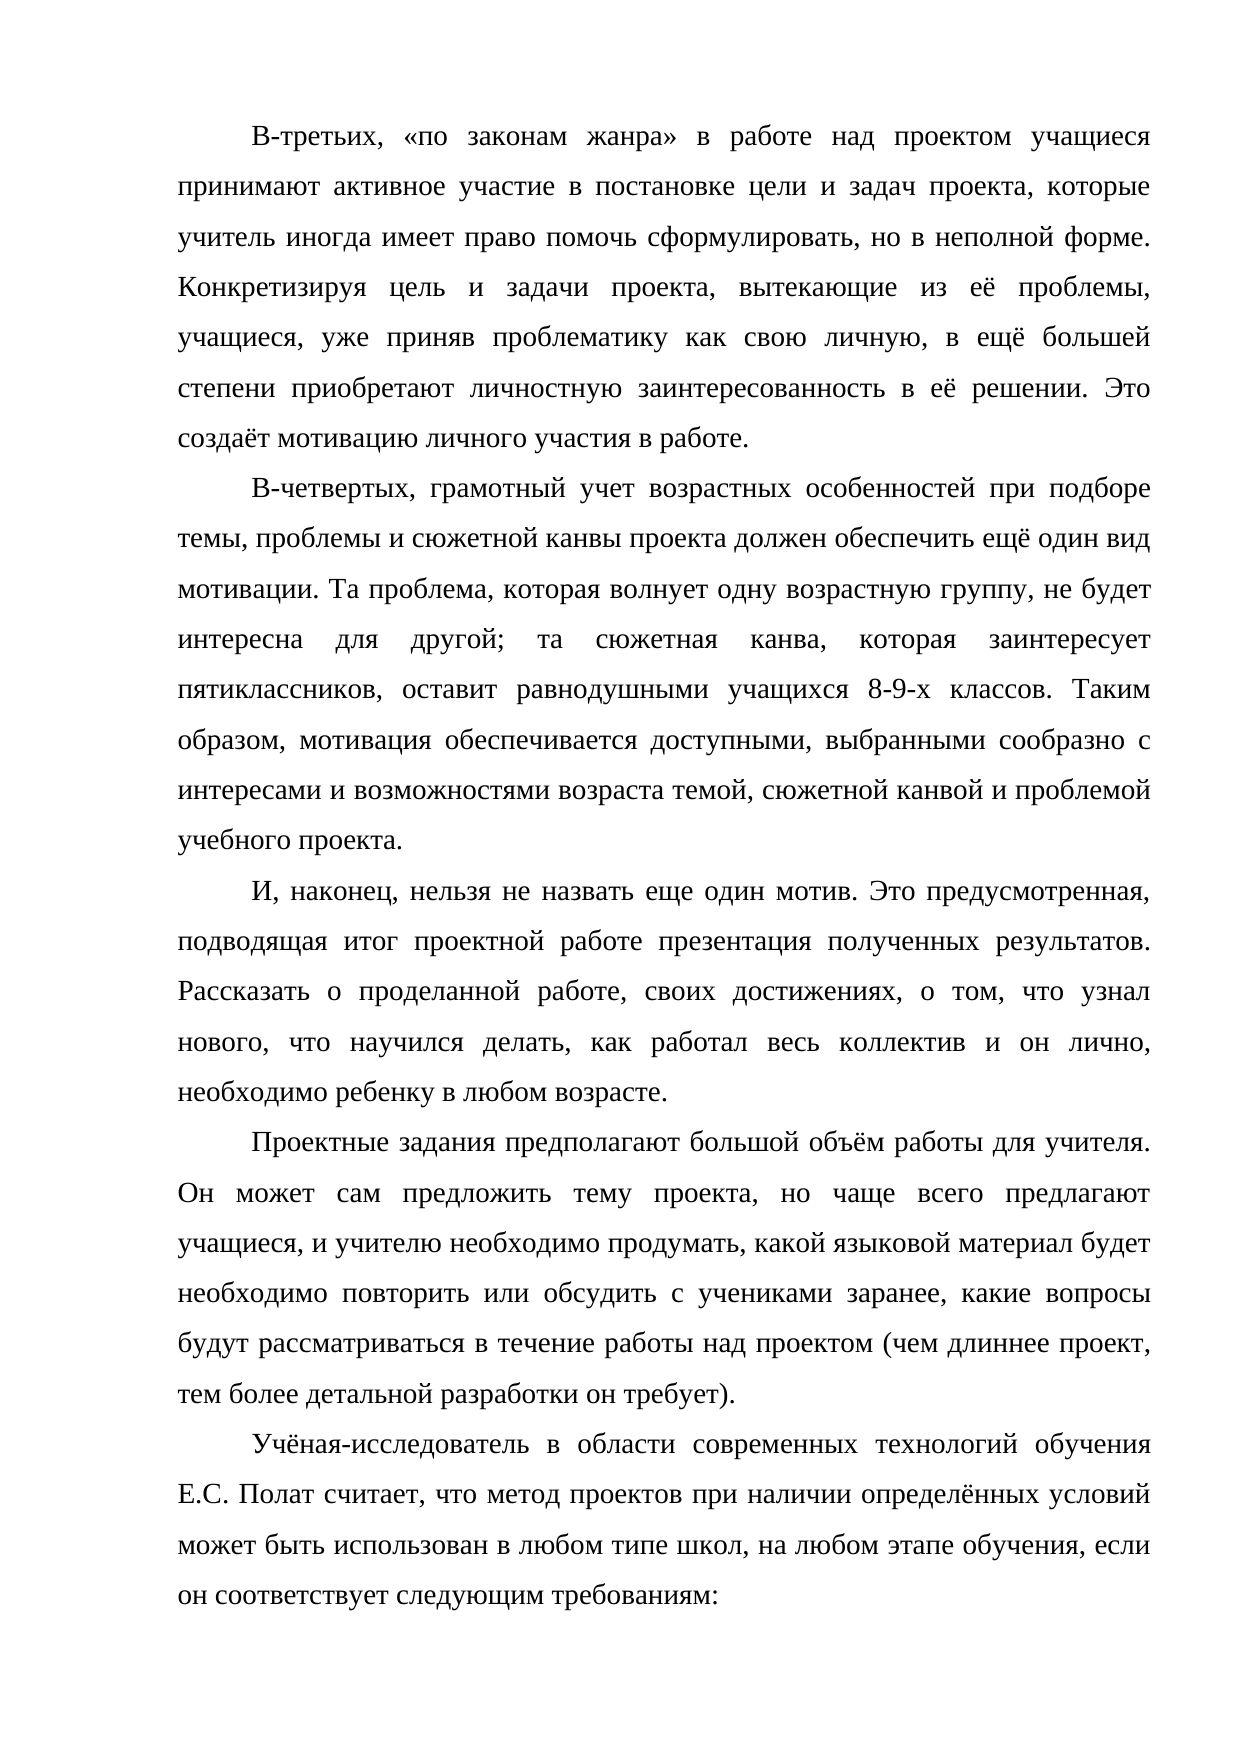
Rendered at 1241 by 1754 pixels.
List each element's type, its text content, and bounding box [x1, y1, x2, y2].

text Учёная-исследователь в области современных технологий обучения Е.С. Полат считает, что метод проектов при наличии определённых условий может быть использован в любом типе школ, на любом этапе обучения, если он соответствует следующим требованиям: [177, 1426, 1152, 1611]
text В-третьих, «по законам жанра» в работе над проектом учащиеся принимают активное участие в постановке цели и задач проекта, которые учитель иногда имеет право помочь сформулировать, но в неполной форме. Конкретизируя цель и задачи проекта, вытекающие из её проблемы, учащиеся, уже приняв проблематику как свою личную, в ещё большей степени приобретают личностную заинтересованность в её решении. Это создаёт мотивацию личного участия в работе. [177, 118, 1152, 453]
text В-четвертых, грамотный учет возрастных особенностей при подборе темы, проблемы и сюжетной канвы проекта должен обеспечить ещё один вид мотивации. Та проблема, которая волнует одну возрастную группу, не будет интересна для другой; та сюжетная канва, которая заинтересует пятиклассников, оставит равнодушными учащихся 8-9-х классов. Таким образом, мотивация обеспечивается доступными, выбранными сообразно с интересами и возможностями возраста темой, сюжетной канвой и проблемой учебного проекта. [177, 470, 1152, 856]
text Проектные задания предполагают большой объём работы для учителя. Он может сам предложить тему проекта, но чаще всего предлагают учащиеся, и учителю необходимо продумать, какой языковой материал будет необходимо повторить или обсудить с учениками заранее, какие вопросы будут рассматриваться в течение работы над проектом (чем длиннее проект, тем более детальной разработки он требует). [177, 1124, 1152, 1409]
text И, наконец, нельзя не назвать еще один мотив. Это предусмотренная, подводящая итог проектной работе презентация полученных результатов. Рассказать о проделанной работе, своих достижениях, о том, что узнал нового, что научился делать, как работал весь коллектив и он лично, необходимо ребенку в любом возрасте. [177, 873, 1152, 1108]
